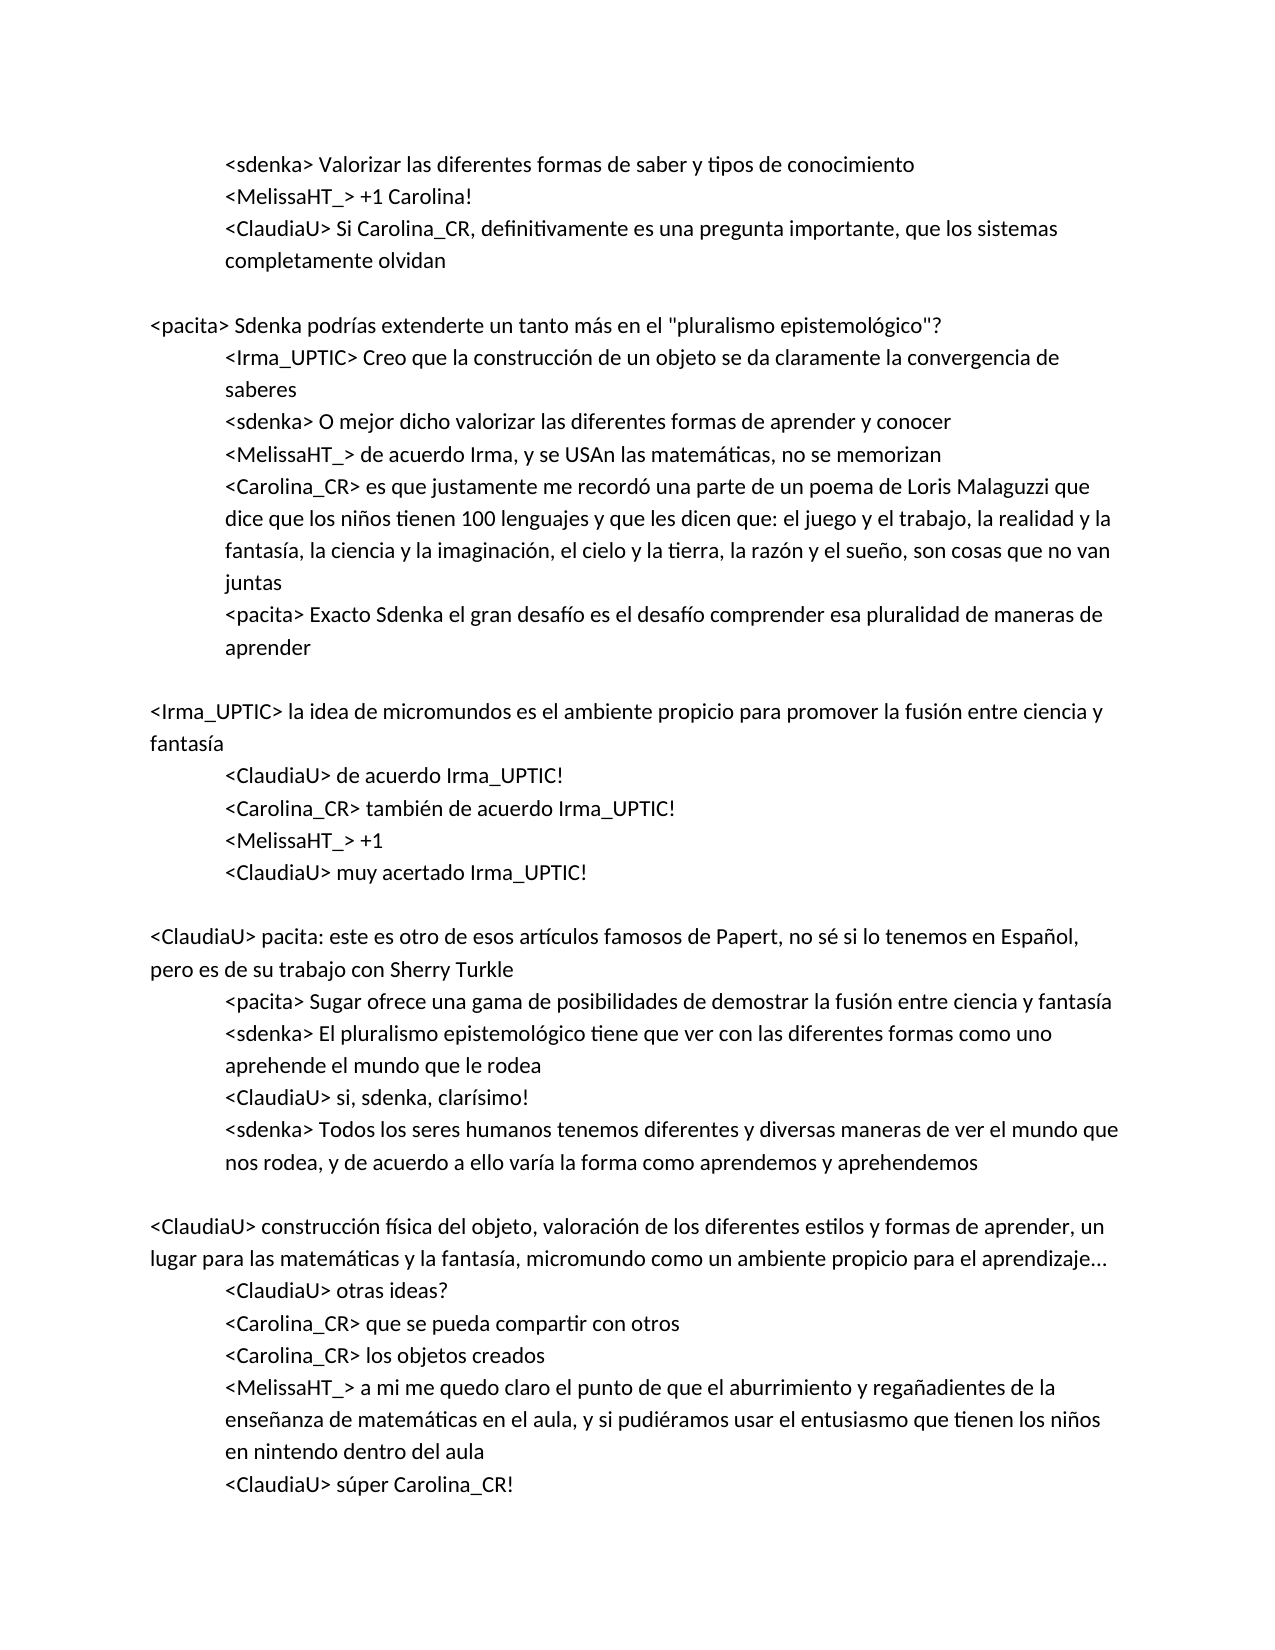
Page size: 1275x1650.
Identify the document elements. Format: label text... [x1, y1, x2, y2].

text <Carolina_CR> es que justamente me recordó una parte de un poema de Loris Malaguzzi que dice que los niños tienen 100 lenguajes y que les dicen que: el juego y el trabajo, la realidad y la fantasía, la ciencia y la imaginación, el cielo y la tierra, la razón y el sueño, son cosas que no van juntas [225, 472, 1125, 596]
text <pacita> Sdenka podrías extenderte un tanto más en el "pluralismo epistemológico"? [150, 311, 1125, 339]
text <ClaudiaU> si, sdenka, clarísimo! [150, 1083, 1125, 1111]
text <pacita> Sugar ofrece una gama de posibilidades de demostrar la fusión entre ciencia y fantasía [150, 987, 1125, 1015]
text <ClaudiaU> pacita: este es otro de esos artículos famosos de Papert, no sé si lo tenemos en Español, pero es de su trabajo con Sherry Turkle [150, 922, 1125, 983]
text <MelissaHT_> +1 Carolina! [150, 182, 1125, 210]
text <sdenka> El pluralismo epistemológico tiene que ver con las diferentes formas como uno aprehende el mundo que le rodea [225, 1019, 1125, 1079]
text <ClaudiaU> de acuerdo Irma_UPTIC! [225, 762, 1125, 789]
text <MelissaHT_> +1 [150, 826, 1125, 854]
text <Irma_UPTIC> la idea de micromundos es el ambiente propicio para promover la fusión entre ciencia y fantasía [150, 697, 1125, 757]
text <Carolina_CR> que se pueda compartir con otros [225, 1309, 1125, 1337]
text <sdenka> Todos los seres humanos tenemos diferentes y diversas maneras de ver el mundo que nos rodea, y de acuerdo a ello varía la forma como aprendemos y aprehendemos [225, 1116, 1125, 1176]
text <Irma_UPTIC> Creo que la construcción de un objeto se da claramente la convergencia de saberes [225, 343, 1125, 403]
text <ClaudiaU> súper Carolina_CR! [150, 1470, 1125, 1498]
text <Carolina_CR> los objetos creados [150, 1341, 1125, 1369]
text <sdenka> O mejor dicho valorizar las diferentes formas de aprender y conocer [150, 407, 1125, 436]
text <pacita> Exacto Sdenka el gran desafío es el desafío comprender esa pluralidad de maneras de aprender [225, 601, 1125, 661]
text <sdenka> Valorizar las diferentes formas de saber y tipos de conocimiento [150, 150, 1125, 178]
text <ClaudiaU> otras ideas? [225, 1277, 1125, 1304]
text <ClaudiaU> muy acertado Irma_UPTIC! [150, 858, 1125, 886]
text <MelissaHT_> de acuerdo Irma, y se USAn las matemáticas, no se memorizan [150, 440, 1125, 468]
text <ClaudiaU> construcción física del objeto, valoración de los diferentes estilos y formas de aprender, un lugar para las matemáticas y la fantasía, micromundo como un ambiente propicio para el aprendizaje... [150, 1212, 1125, 1272]
text <ClaudiaU> Si Carolina_CR, definitivamente es una pregunta importante, que los sistemas completamente olvidan [225, 214, 1125, 274]
text <MelissaHT_> a mi me quedo claro el punto de que el aburrimiento y regañadientes de la enseñanza de matemáticas en el aula, y si pudiéramos usar el entusiasmo que tienen los niños en nintendo dentro del aula [225, 1373, 1125, 1466]
text <Carolina_CR> también de acuerdo Irma_UPTIC! [225, 794, 1125, 822]
